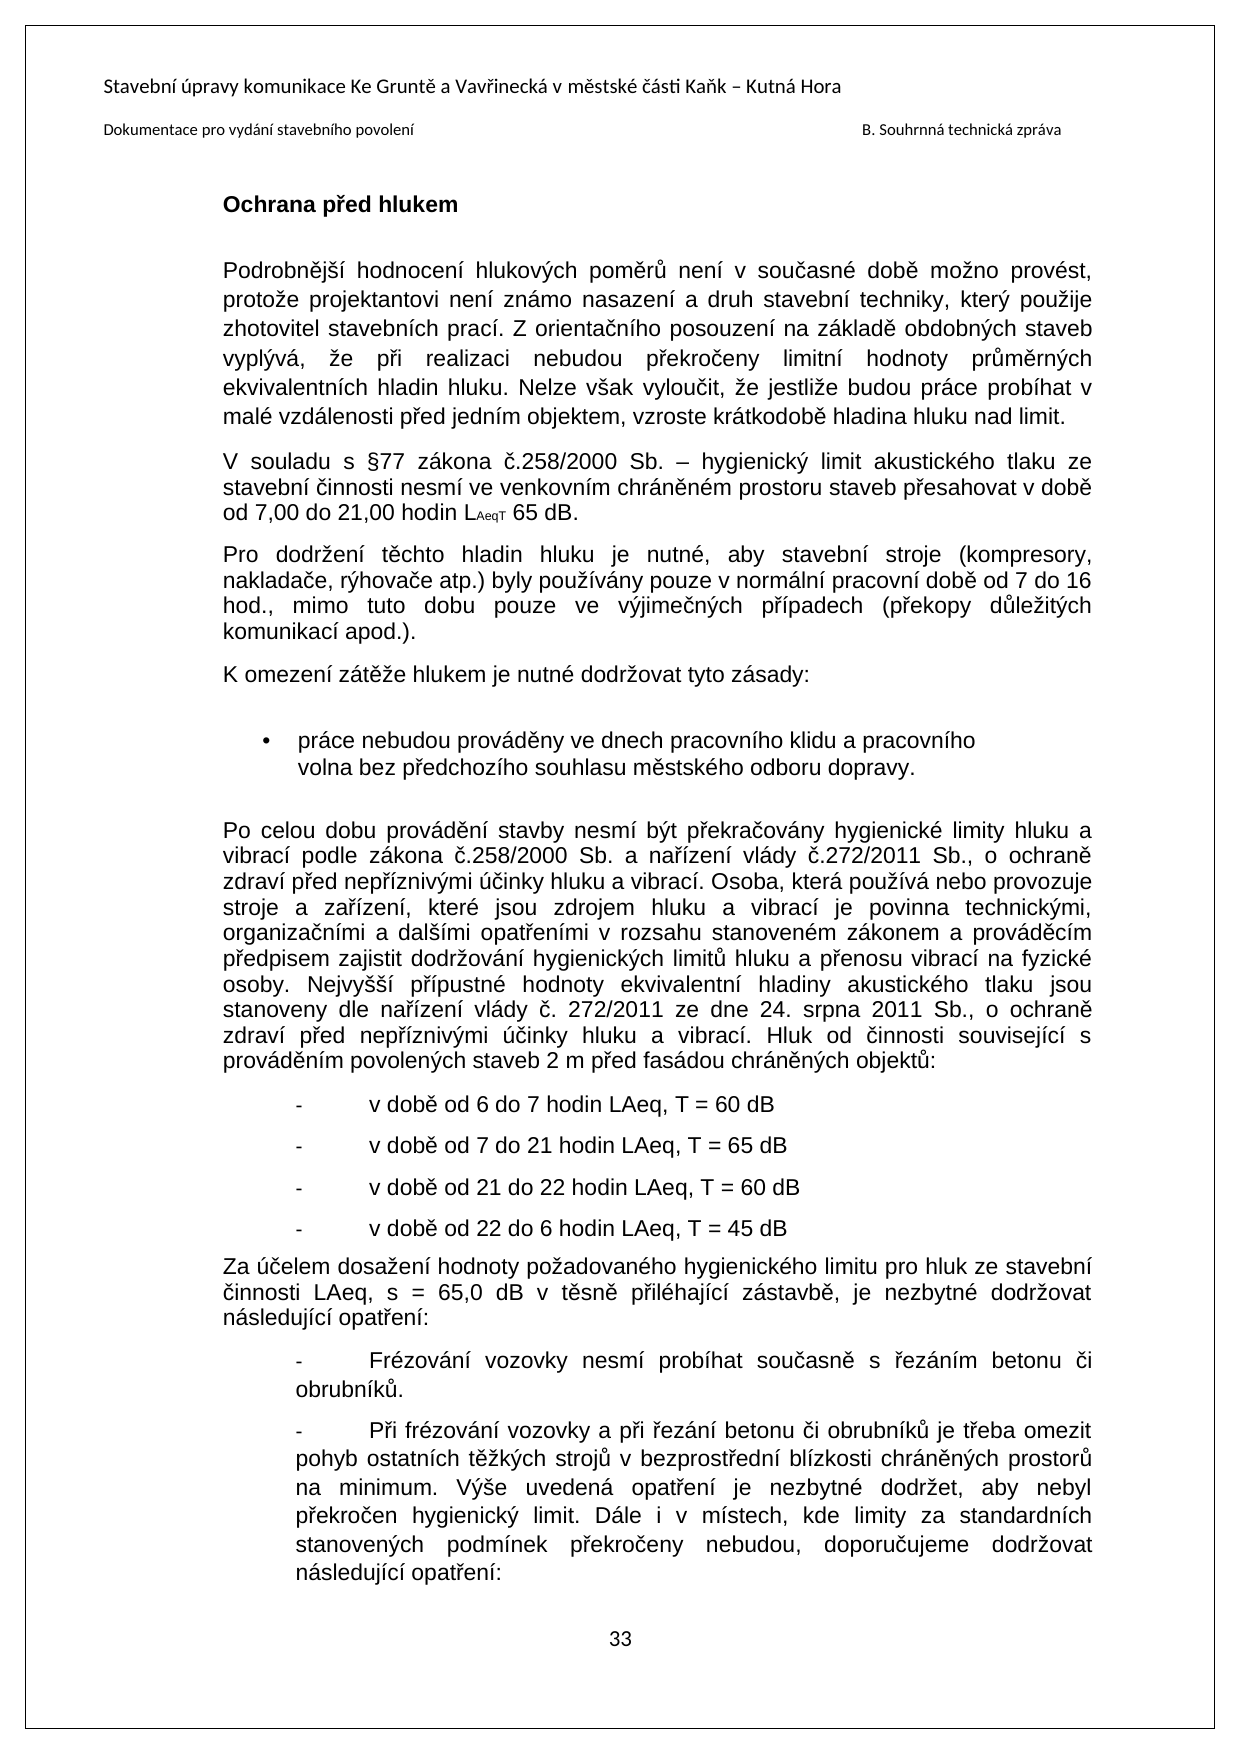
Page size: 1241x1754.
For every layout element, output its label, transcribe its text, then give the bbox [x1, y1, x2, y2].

list v době od 6 do 7 hodin LAeq, T = 60 dB [295, 1091, 1092, 1117]
list v době od 22 do 6 hodin LAeq, T = 45 dB [295, 1215, 1092, 1242]
text Podrobnější hodnocení hlukových poměrů není v současné době možno provést, protože projektantovi není známo nasazení a druh stavební techniky, který použije zhotovitel stavebních prací. Z orientačního posouzení na základě obdobných staveb vyplývá, že při realizaci nebudou překročeny limitní hodnoty průměrných ekvivalentních hladin hluku. Nelze však vyloučit, že jestliže budou práce probíhat v malé vzdálenosti před jedním objektem, vzroste krátkodobě hladina hluku nad limit. [223, 257, 1093, 429]
list v době od 7 do 21 hodin LAeq, T = 65 dB [295, 1132, 1092, 1159]
text Ochrana před hlukem [223, 191, 1093, 218]
list v době od 21 do 22 hodin LAeq, T = 60 dB [295, 1174, 1092, 1201]
text V souladu s §77 zákona č.258/2000 Sb. – hygienický limit akustického tlaku ze stavební činnosti nesmí ve venkovním chráněném prostoru staveb přesahovat v době od 7,00 do 21,00 hodin LAeqT 65 dB. [223, 449, 1093, 525]
text K omezení zátěže hlukem je nutné dodržovat tyto zásady: [223, 661, 1093, 687]
list Při frézování vozovky a při řezání betonu či obrubníků je třeba omezit pohyb ostatních těžkých strojů v bezprostřední blízkosti chráněných prostorů na minimum. Výše uvedená opatření je nezbytné dodržet, aby nebyl překročen hygienický limit. Dále i v místech, kde limity za standardních stanovených podmínek překročeny nebudou, doporučujeme dodržovat následující opatření: [295, 1417, 1092, 1585]
list práce nebudou prováděny ve dnech pracovního klidu a pracovního volna bez předchozího souhlasu městského odboru dopravy. [262, 728, 980, 780]
text Pro dodržení těchto hladin hluku je nutné, aby stavební stroje (kompresory, nakladače, rýhovače atp.) byly používány pouze v normální pracovní době od 7 do 16 hod., mimo tuto dobu pouze ve výjimečných případech (překopy důležitých komunikací apod.). [223, 542, 1093, 644]
list Frézování vozovky nesmí probíhat současně s řezáním betonu či obrubníků. [295, 1347, 1092, 1402]
text Za účelem dosažení hodnoty požadovaného hygienického limitu pro hluk ze stavební činnosti LAeq, s = 65,0 dB v těsně přiléhající zástavbě, je nezbytné dodržovat následující opatření: [223, 1254, 1093, 1331]
text Po celou dobu provádění stavby nesmí být překračovány hygienické limity hluku a vibrací podle zákona č.258/2000 Sb. a nařízení vlády č.272/2011 Sb., o ochraně zdraví před nepříznivými účinky hluku a vibrací. Osoba, která používá nebo provozuje stroje a zařízení, které jsou zdrojem hluku a vibrací je povinna technickými, organizačními a dalšími opatřeními v rozsahu stanoveném zákonem a prováděcím předpisem zajistit dodržování hygienických limitů hluku a přenosu vibrací na fyzické osoby. Nejvyšší přípustné hodnoty ekvivalentní hladiny akustického tlaku jsou stanoveny dle nařízení vlády č. 272/2011 ze dne 24. srpna 2011 Sb., o ochraně zdraví před nepříznivými účinky hluku a vibrací. Hluk od činnosti související s prováděním povolených staveb 2 m před fasádou chráněných objektů: [223, 818, 1093, 1074]
